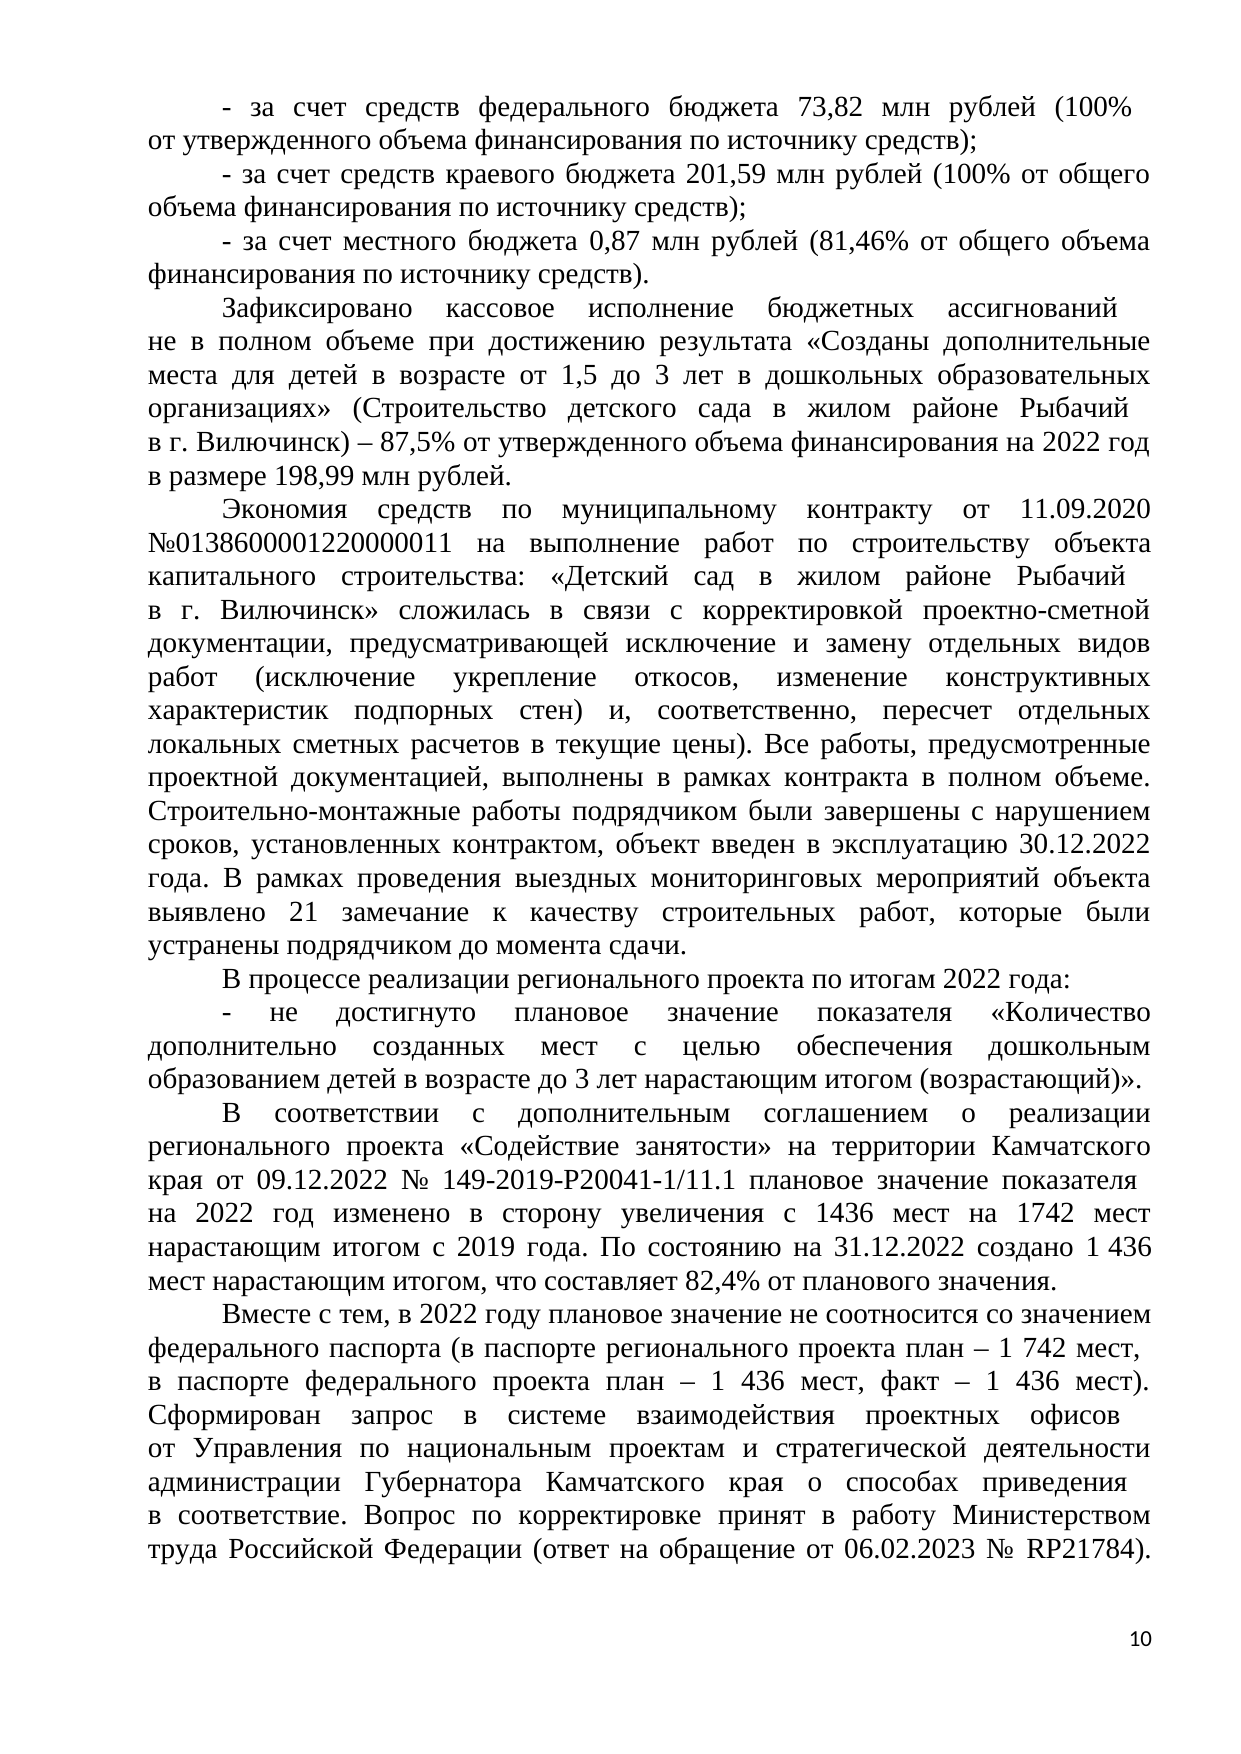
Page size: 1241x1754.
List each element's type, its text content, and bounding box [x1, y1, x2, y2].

text Зафиксировано кассовое исполнение бюджетных ассигнований не в полном объеме при достижению результата «Созданы дополнительные места для детей в возрасте от 1,5 до 3 лет в дошкольных образовательных организациях» (Строительство детского сада в жилом районе Рыбачий в г. Вилючинск) – 87,5% от утвержденного объема финансирования на 2022 год в размере 198,99 млн рублей. [148, 290, 1152, 491]
text - за счет средств федерального бюджета 73,82 млн рублей (100% от утвержденного объема финансирования по источнику средств); [148, 89, 1152, 156]
text Экономия средств по муниципальному контракту от 11.09.2020 №0138600001220000011 на выполнение работ по строительству объекта капитального строительства: «Детский сад в жилом районе Рыбачий в г. Вилючинск» сложилась в связи с корректировкой проектно-сметной документации, предусматривающей исключение и замену отдельных видов работ (исключение укрепление откосов, изменение конструктивных характеристик подпорных стен) и, соответственно, пересчет отдельных локальных сметных расчетов в текущие цены). Все работы, предусмотренные проектной документацией, выполнены в рамках контракта в полном объеме. Строительно-монтажные работы подрядчиком были завершены с нарушением сроков, установленных контрактом, объект введен в эксплуатацию 30.12.2022 года. В рамках проведения выездных мониторинговых мероприятий объекта выявлено 21 замечание к качеству строительных работ, которые были устранены подрядчиком до момента сдачи. [148, 491, 1152, 961]
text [148, 1296, 1152, 1564]
text - не достигнуто плановое значение показателя «Количество дополнительно созданных мест с целью обеспечения дошкольным образованием детей в возрасте до 3 лет нарастающим итогом (возрастающий)». [148, 994, 1152, 1095]
text - за счет местного бюджета 0,87 млн рублей (81,46% от общего объема финансирования по источнику средств). [148, 223, 1152, 290]
text В соответствии с дополнительным соглашением о реализации регионального проекта «Содействие занятости» на территории Камчатского края от 09.12.2022 № 149-2019-P20041-1/11.1 плановое значение показателя на 2022 год изменено в сторону увеличения с 1436 мест на 1742 мест нарастающим итогом с 2019 года. По состоянию на 31.12.2022 создано 1 436 мест нарастающим итогом, что составляет 82,4% от планового значения. [148, 1095, 1152, 1296]
text В процессе реализации регионального проекта по итогам 2022 года: [148, 961, 1152, 994]
text - за счет средств краевого бюджета 201,59 млн рублей (100% от общего объема финансирования по источнику средств); [148, 156, 1152, 223]
